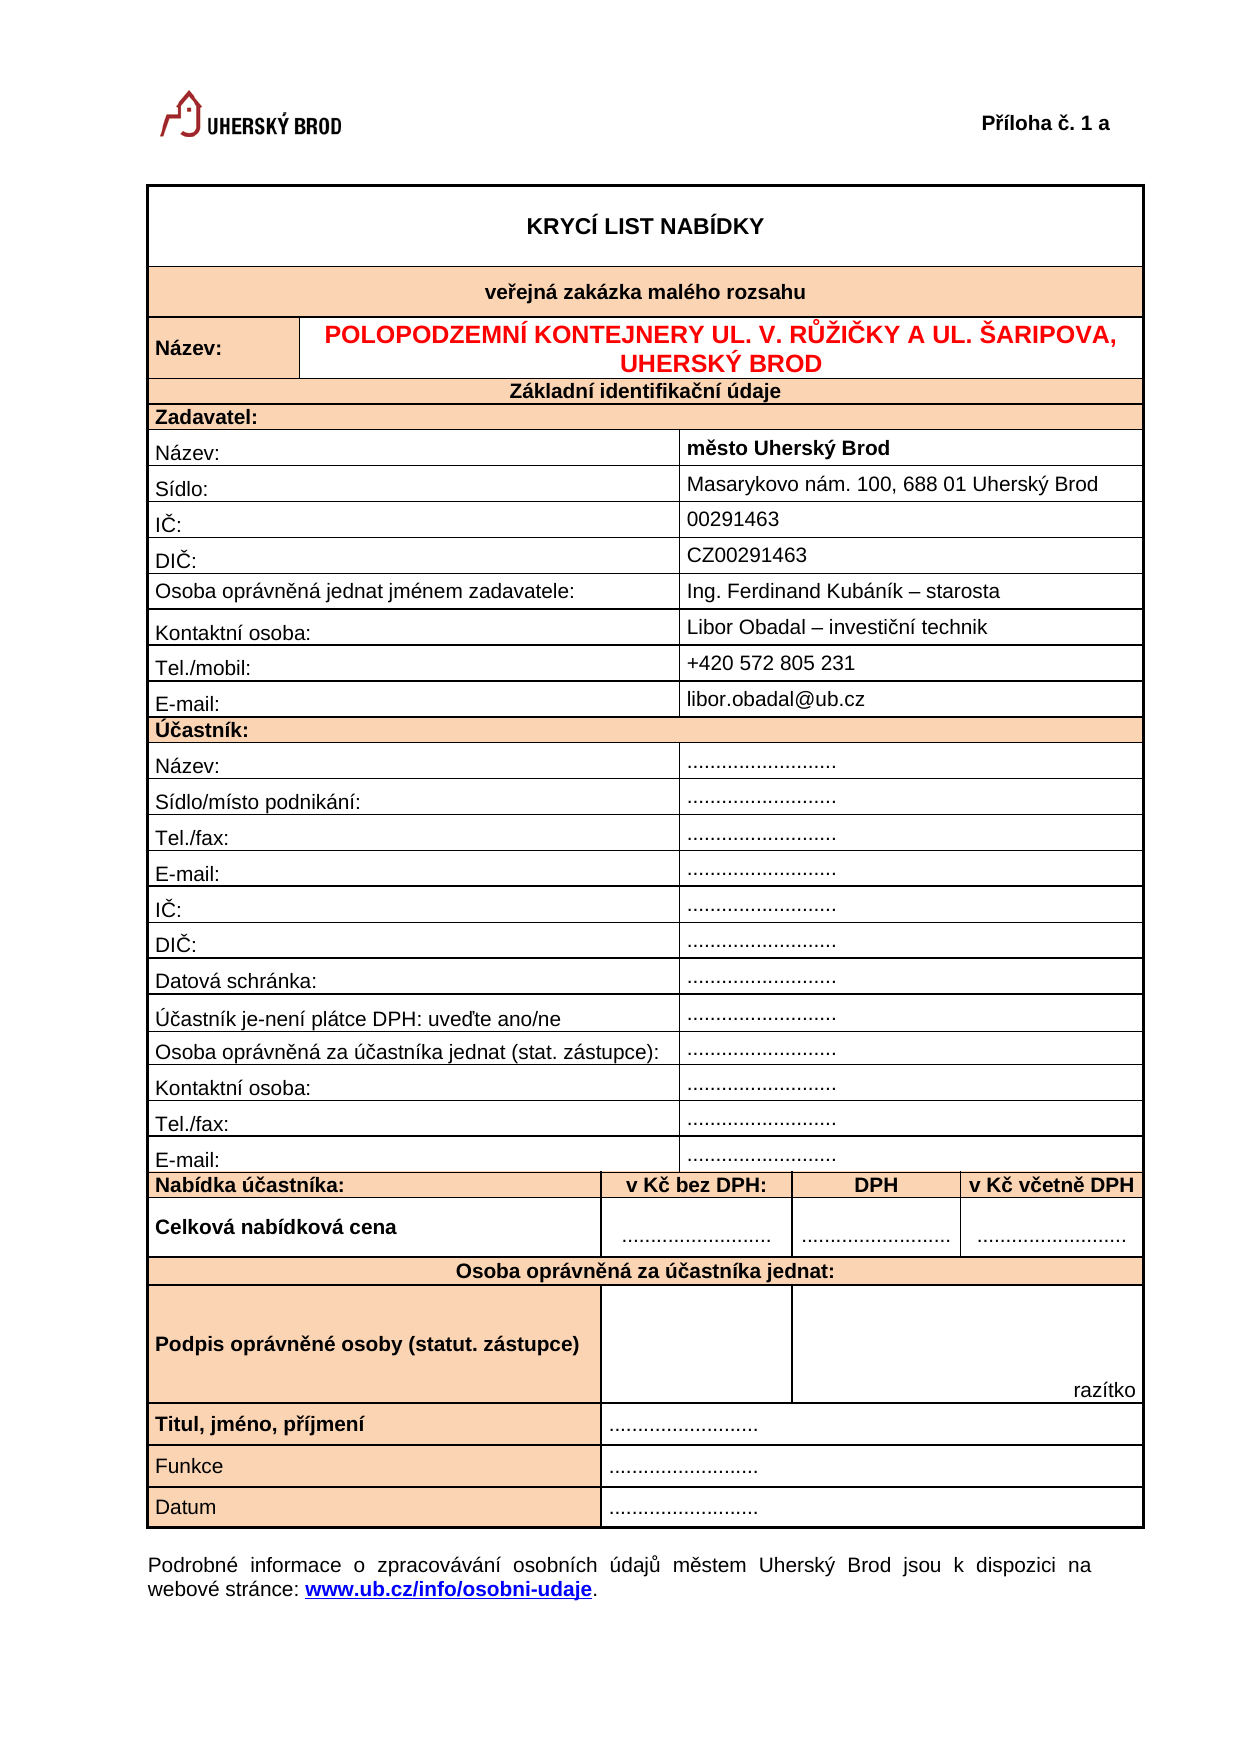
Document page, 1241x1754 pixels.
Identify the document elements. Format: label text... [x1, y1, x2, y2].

table_cell [602, 1286, 791, 1402]
table_cell .......................... [602, 1198, 791, 1256]
table_cell Tel./mobil: [149, 646, 679, 680]
table_cell .......................... [680, 779, 1142, 813]
table_cell .......................... [680, 887, 1142, 921]
table_cell Kontaktní osoba: [149, 1065, 679, 1099]
table_cell v Kč bez DPH: [602, 1173, 791, 1197]
table_cell .......................... [961, 1198, 1142, 1256]
table_cell libor.obadal@ub.cz [680, 682, 1142, 716]
table_cell .......................... [680, 995, 1142, 1031]
table_cell Osoba oprávněná jednat jménem zadavatele: [149, 574, 679, 608]
table_cell město Uherský Brod [680, 430, 1142, 464]
table_cell Polopodzemní kontejnery ul. V. Růžičky a ul. Šaripova, Uherský Brod [300, 318, 1142, 378]
text Podrobné informace o zpracovávání osobních údajů městem Uherský Brod jsou k dispozici na webové stránce: www.ub.cz/info/osobni-udaje. [148, 1553, 1092, 1601]
table_cell E-mail: [149, 851, 679, 885]
table_cell DIČ: [149, 538, 679, 572]
table_cell DIČ: [149, 923, 679, 957]
table_cell 00291463 [680, 502, 1142, 536]
table_cell Titul, jméno, příjmení [149, 1404, 600, 1444]
table_cell IČ: [149, 887, 679, 921]
table_cell Zadavatel: [149, 405, 1142, 429]
table_cell Nabídka účastníka: [149, 1173, 600, 1197]
table_cell .......................... [680, 959, 1142, 993]
table_cell .......................... [793, 1198, 960, 1256]
table_cell Ing. Ferdinand Kubáník – starosta [680, 574, 1142, 608]
table_cell .......................... [680, 1065, 1142, 1099]
picture [147, 73, 354, 155]
table_cell Tel./fax: [149, 1101, 679, 1135]
table_cell .......................... [602, 1404, 1142, 1444]
table_cell Název: [149, 743, 679, 778]
table_cell CZ00291463 [680, 538, 1142, 572]
table_cell DPH [793, 1173, 960, 1197]
table_cell E-mail: [149, 682, 679, 716]
table_cell Datum [149, 1488, 600, 1526]
table_cell Sídlo/místo podnikání: [149, 779, 679, 813]
table_cell Libor Obadal – investiční technik [680, 610, 1142, 644]
table_cell Kontaktní osoba: [149, 610, 679, 644]
table_cell Účastník: [149, 718, 1142, 742]
table_cell Název: [149, 318, 299, 378]
table_cell Osoba oprávněná za účastníka jednat (stat. zástupce): [149, 1032, 679, 1063]
table_cell Osoba oprávněná za účastníka jednat: [149, 1258, 1142, 1284]
table_cell .......................... [602, 1488, 1142, 1526]
table_cell razítko [793, 1286, 1142, 1402]
table_cell Základní identifikační údaje [149, 379, 1142, 403]
table_cell Celková nabídková cena [149, 1198, 600, 1256]
table_cell .......................... [680, 1032, 1142, 1063]
table_cell veřejná zakázka malého rozsahu [149, 267, 1142, 316]
table_cell Účastník je-není plátce DPH: uveďte ano/ne [149, 995, 679, 1031]
table_cell Funkce [149, 1446, 600, 1486]
table_cell Název: [149, 430, 679, 464]
table_cell Podpis oprávněné osoby (statut. zástupce) [149, 1286, 600, 1402]
table_cell +420 572 805 231 [680, 646, 1142, 680]
table_cell Sídlo: [149, 466, 679, 501]
table_cell .......................... [680, 743, 1142, 778]
table_cell .......................... [680, 1101, 1142, 1135]
table_cell Datová schránka: [149, 959, 679, 993]
table_header KRYCÍ LIST NABÍDKY [149, 187, 1142, 266]
table_cell v Kč včetně DPH [961, 1173, 1142, 1197]
table_cell .......................... [680, 851, 1142, 885]
table_cell Masarykovo nám. 100, 688 01 Uherský Brod [680, 466, 1142, 501]
table_cell IČ: [149, 502, 679, 536]
table_cell E-mail: [149, 1137, 679, 1171]
table_cell Tel./fax: [149, 815, 679, 849]
table_cell .......................... [680, 1137, 1142, 1171]
table_cell .......................... [602, 1446, 1142, 1486]
table_cell .......................... [680, 815, 1142, 849]
table_cell .......................... [680, 923, 1142, 957]
